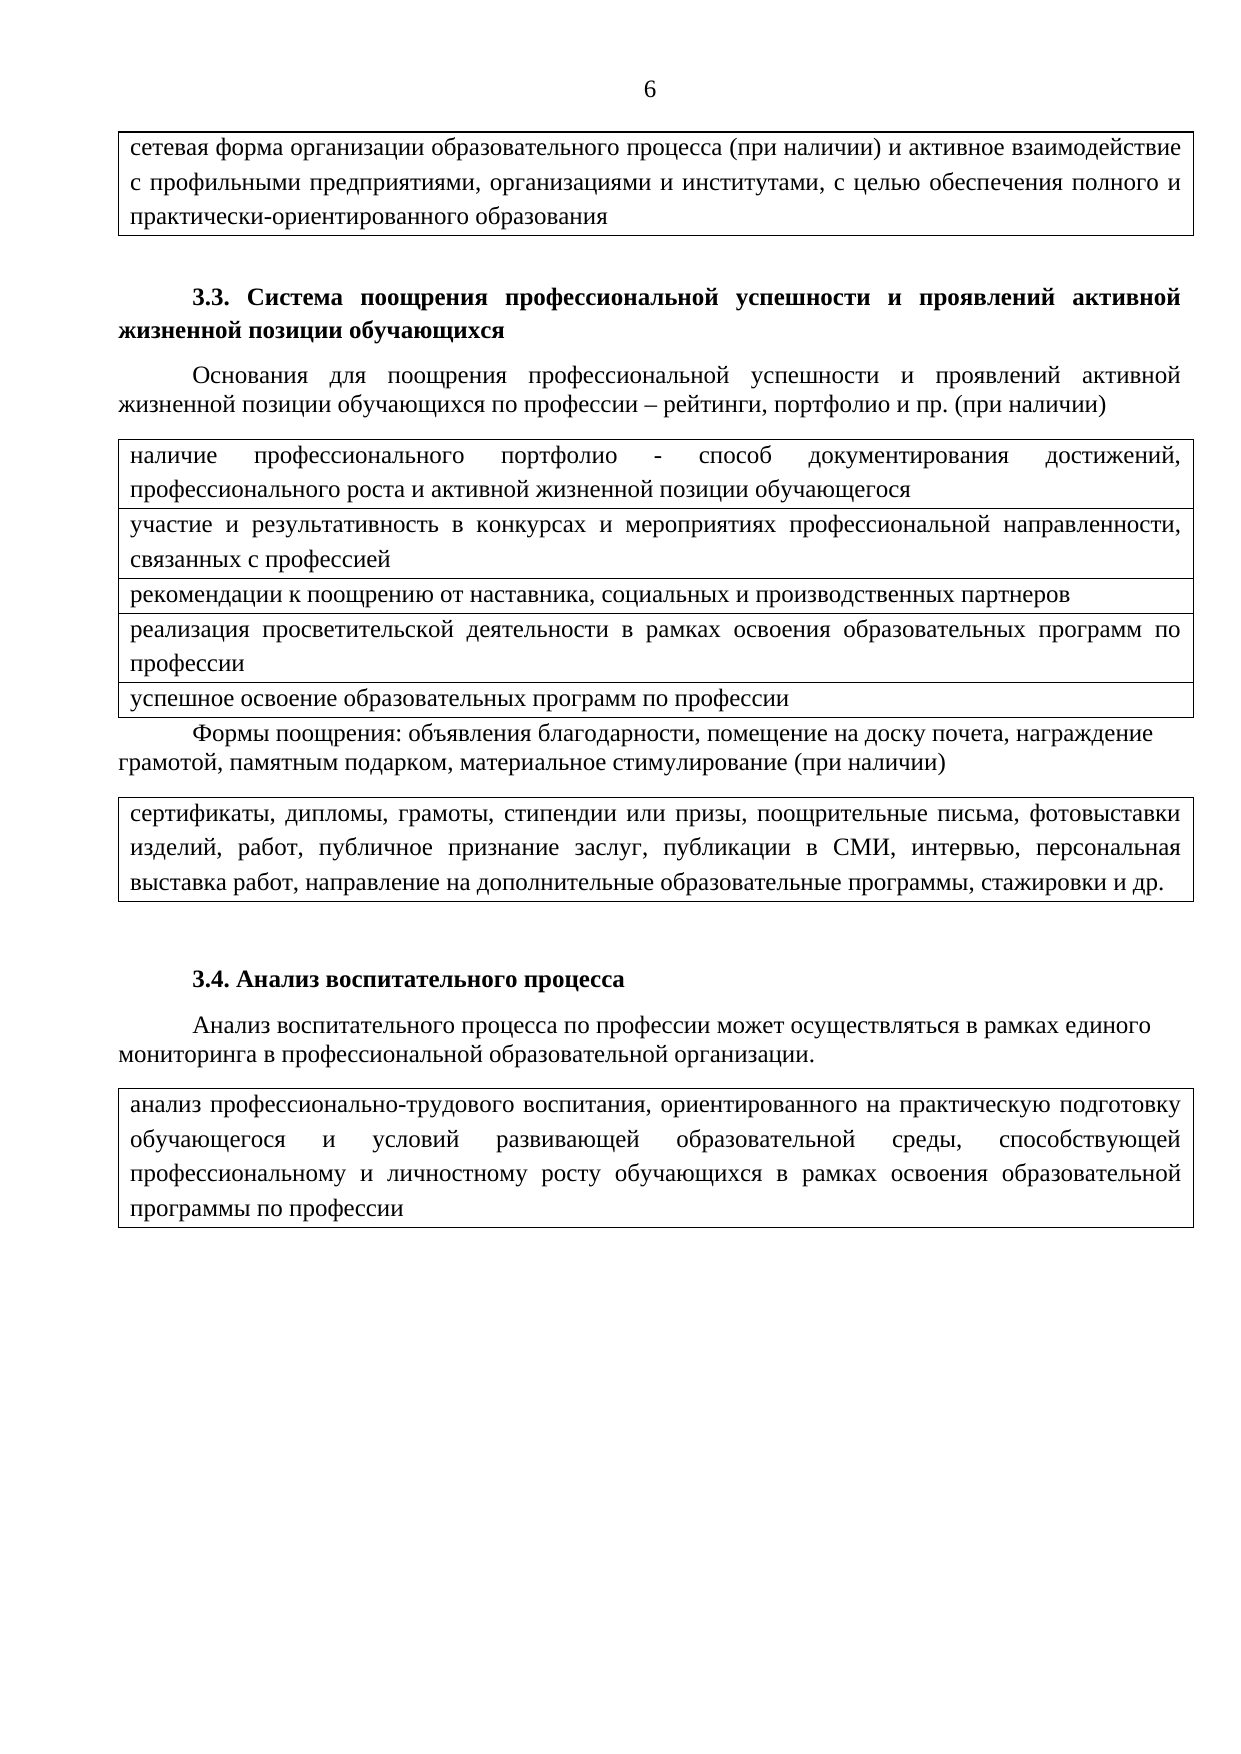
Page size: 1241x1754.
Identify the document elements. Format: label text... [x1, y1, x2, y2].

table_header сертификаты, дипломы, грамоты, стипендии или призы, поощрительные письма, фотовыставки изделий, работ, публичное признание заслуг, публикации в СМИ, интервью, персональная выставка работ, направление на дополнительные образовательные программы, стажировки и др. [119, 798, 1193, 901]
subtitle 3.4. Анализ воспитательного процесса [118, 964, 1181, 993]
subtitle 3.3. Система поощрения профессиональной успешности и проявлений активной жизненной позиции обучающихся [118, 282, 1181, 344]
table_header наличие профессионального портфолио - способ документирования достижений, профессионального роста и активной жизненной позиции обучающегося [119, 440, 1193, 508]
table_cell сетевая форма организации образовательного процесса (при наличии) и активное взаимодействие с профильными предприятиями, организациями и институтами, с целью обеспечения полного и практически-ориентированного образования [119, 133, 1193, 235]
text Основания для поощрения профессиональной успешности и проявлений активной жизненной позиции обучающихся по профессии – рейтинги, портфолио и пр. (при наличии) [118, 360, 1181, 418]
text Формы поощрения: объявления благодарности, помещение на доску почета, награждение грамотой, памятным подарком, материальное стимулирование (при наличии) [118, 718, 1181, 776]
table_cell рекомендации к поощрению от наставника, социальных и производственных партнеров [119, 579, 1193, 613]
text Анализ воспитательного процесса по профессии может осуществляться в рамках единого мониторинга в профессиональной образовательной организации. [118, 1010, 1181, 1067]
table_cell реализация просветительской деятельности в рамках освоения образовательных программ по профессии [119, 614, 1193, 682]
table_header анализ профессионально-трудового воспитания, ориентированного на практическую подготовку обучающегося и условий развивающей образовательной среды, способствующей профессиональному и личностному росту обучающихся в рамках освоения образовательной программы по профессии [119, 1089, 1193, 1227]
table_cell успешное освоение образовательных программ по профессии [119, 683, 1193, 717]
table_cell участие и результативность в конкурсах и мероприятиях профессиональной направленности, связанных с профессией [119, 509, 1193, 578]
